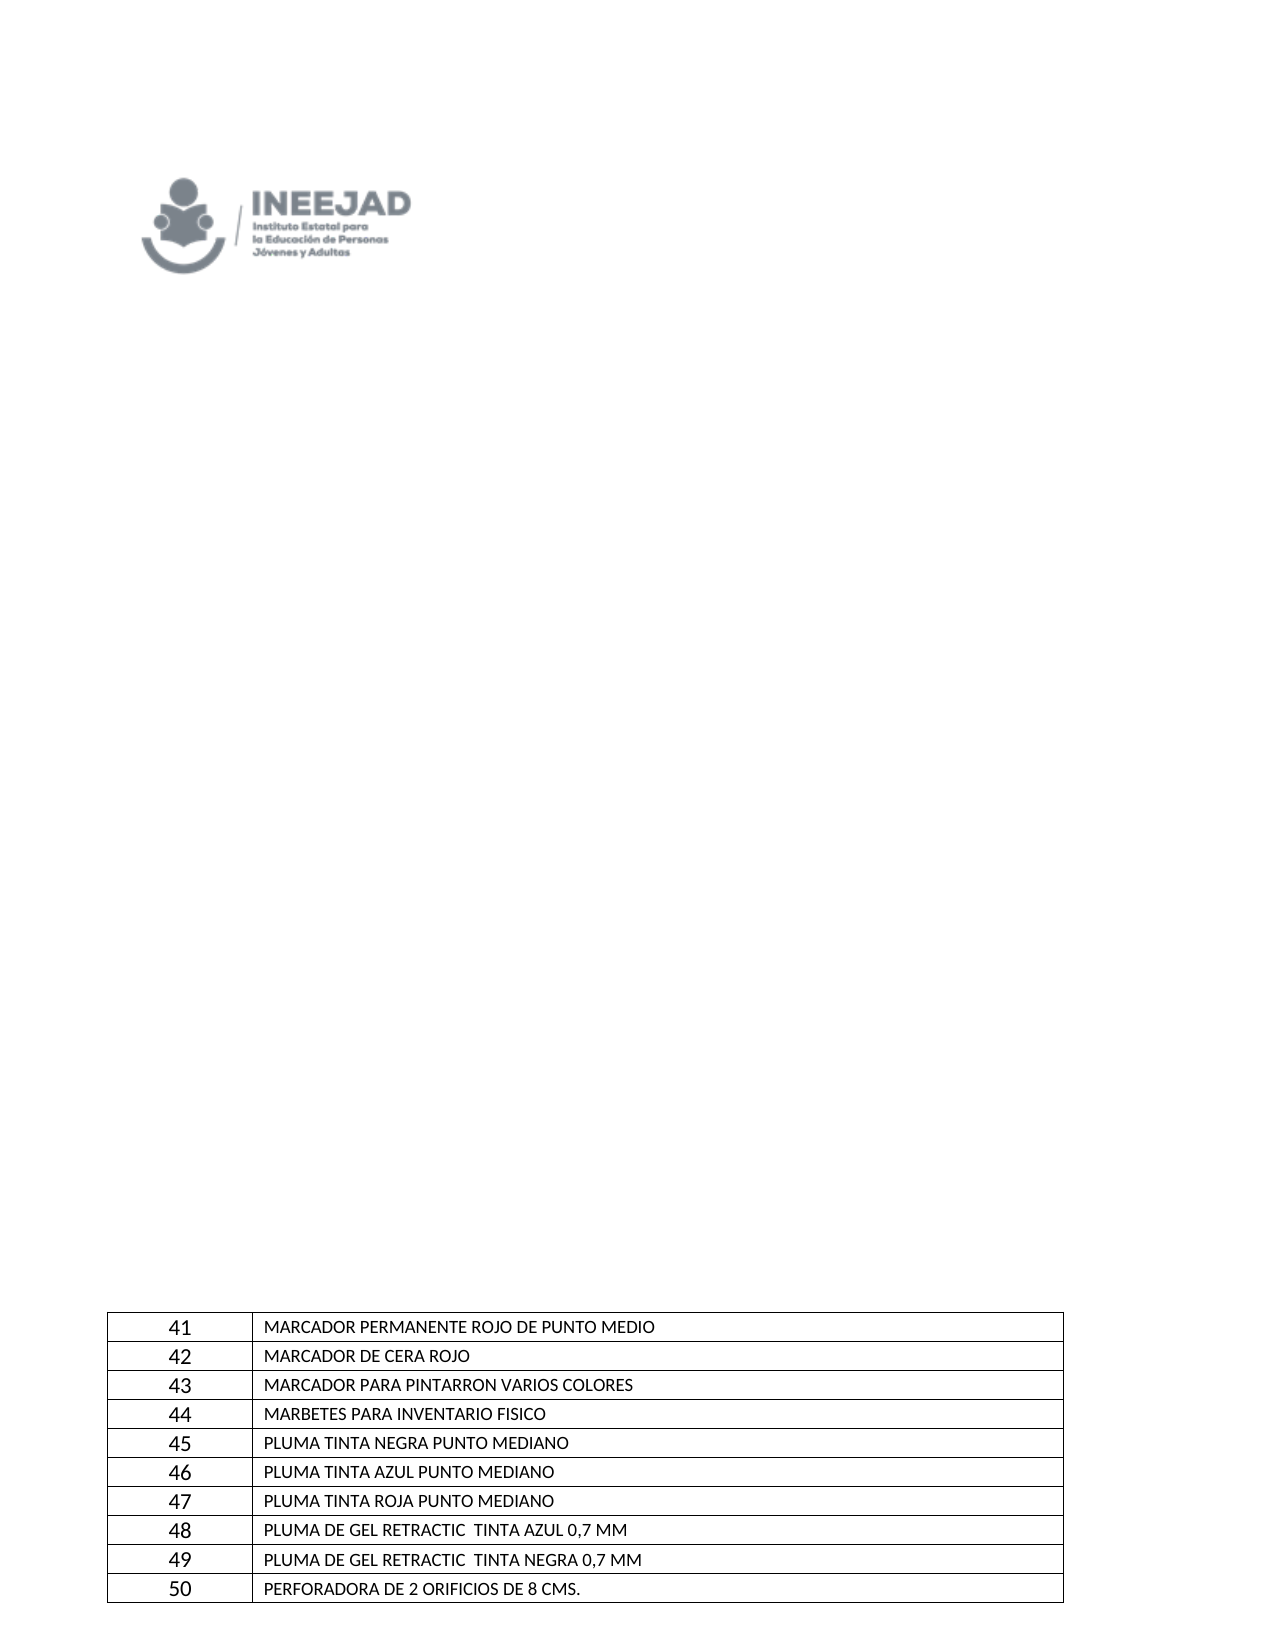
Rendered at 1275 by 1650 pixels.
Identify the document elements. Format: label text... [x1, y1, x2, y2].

table_cell 42 [108, 1342, 252, 1370]
table_cell 49 [108, 1545, 252, 1573]
table_cell 50 [108, 1574, 252, 1602]
table_cell 45 [108, 1429, 252, 1457]
table_cell 43 [108, 1371, 252, 1399]
table_cell MARCADOR PARA PINTARRON VARIOS COLORES [253, 1371, 1063, 1399]
table_cell 48 [108, 1516, 252, 1544]
table_cell MARCADOR DE CERA ROJO [253, 1342, 1063, 1370]
table_cell 46 [108, 1458, 252, 1486]
table_cell PLUMA DE GEL RETRACTIC TINTA NEGRA 0,7 MM [253, 1545, 1063, 1573]
table_cell PLUMA TINTA AZUL PUNTO MEDIANO [253, 1458, 1063, 1486]
table_cell MARBETES PARA INVENTARIO FISICO [253, 1400, 1063, 1428]
picture [81, 103, 1275, 1312]
table_cell PERFORADORA DE 2 ORIFICIOS DE 8 CMS. [253, 1574, 1063, 1602]
table_cell MARCADOR PERMANENTE ROJO DE PUNTO MEDIO [253, 1313, 1063, 1341]
table_cell 47 [108, 1487, 252, 1515]
table_cell PLUMA TINTA ROJA PUNTO MEDIANO [253, 1487, 1063, 1515]
table_cell 44 [108, 1400, 252, 1428]
table_cell 41 [108, 1313, 252, 1341]
table_cell PLUMA DE GEL RETRACTIC TINTA AZUL 0,7 MM [253, 1516, 1063, 1544]
table_cell PLUMA TINTA NEGRA PUNTO MEDIANO [253, 1429, 1063, 1457]
